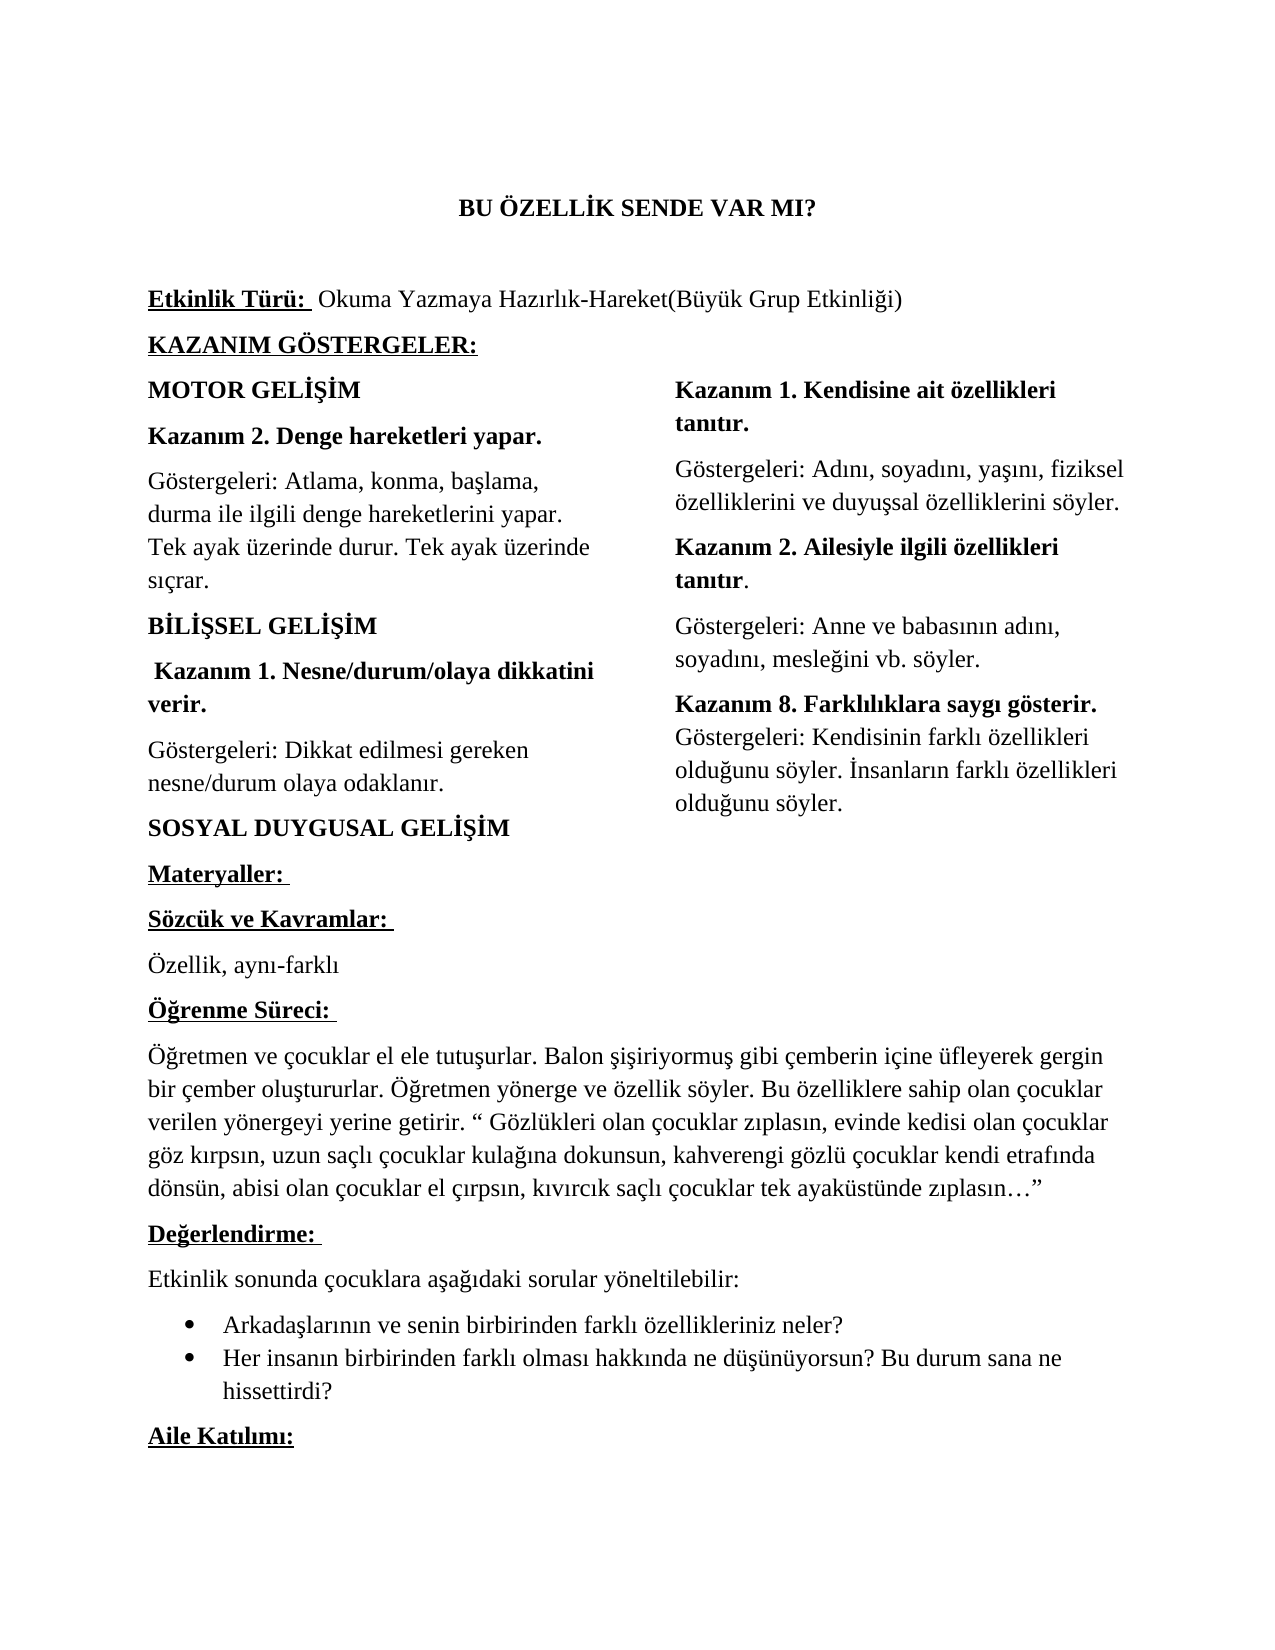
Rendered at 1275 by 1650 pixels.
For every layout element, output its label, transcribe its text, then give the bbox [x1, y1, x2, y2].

text Göstergeleri: Anne ve babasının adını, soyadını, mesleğini vb. söyler. [675, 611, 1127, 673]
text Kazanım 1. Nesne/durum/olaya dikkatini verir. [148, 656, 600, 718]
text Etkinlik sonunda çocuklara aşağıdaki sorular yöneltilebilir: [148, 1264, 1127, 1293]
text Sözcük ve Kavramlar: [148, 904, 1127, 933]
text SOSYAL DUYGUSAL GELİŞİM [148, 813, 600, 842]
list Arkadaşlarının ve senin birbirinden farklı özellikleriniz neler? [185, 1310, 1127, 1338]
text BİLİŞSEL GELİŞİM [148, 611, 600, 639]
text BU ÖZELLİK SENDE VAR MI? [148, 193, 1127, 222]
text Kazanım 2. Ailesiyle ilgili özellikleri tanıtır. [675, 532, 1127, 594]
text Öğrenme Süreci: [148, 996, 1127, 1024]
list Her insanın birbirinden farklı olması hakkında ne düşünüyorsun? Bu durum sana ne hissettirdi? [185, 1343, 1127, 1404]
text Göstergeleri: Dikkat edilmesi gereken nesne/durum olaya odaklanır. [148, 735, 600, 797]
text Değerlendirme: [148, 1219, 1127, 1247]
text KAZANIM GÖSTERGELER: [148, 330, 1127, 358]
text Kazanım 1. Kendisine ait özellikleri tanıtır. [675, 375, 1127, 437]
text Aile Katılımı: [148, 1421, 1127, 1450]
text Materyaller: [148, 859, 1127, 888]
text Kazanım 8. Farklılıklara saygı gösterir. Göstergeleri: Kendisinin farklı özellikleri olduğunu söyler. İnsanların farklı özellikleri olduğunu söyler. [675, 689, 1127, 817]
text Etkinlik Türü: Okuma Yazmaya Hazırlık-Hareket(Büyük Grup Etkinliği) [148, 284, 1127, 313]
text Öğretmen ve çocuklar el ele tutuşurlar. Balon şişiriyormuş gibi çemberin içine üfleyerek gergin bir çember oluştururlar. Öğretmen yönerge ve özellik söyler. Bu özelliklere sahip olan çocuklar verilen yönergeyi yerine getirir. “ Gözlükleri olan çocuklar zıplasın, evinde kedisi olan çocuklar göz kırpsın, uzun saçlı çocuklar kulağına dokunsun, kahverengi gözlü çocuklar kendi etrafında dönsün, abisi olan çocuklar el çırpsın, kıvırcık saçlı çocuklar tek ayaküstünde zıplasın…” [148, 1041, 1127, 1202]
text Özellik, aynı-farklı [148, 950, 1127, 979]
text MOTOR GELİŞİM [148, 375, 600, 404]
text Göstergeleri: Atlama, konma, başlama, durma ile ilgili denge hareketlerini yapar. Tek ayak üzerinde durur. Tek ayak üzerinde sıçrar. [148, 466, 600, 594]
text Kazanım 2. Denge hareketleri yapar. [148, 421, 600, 449]
text Göstergeleri: Adını, soyadını, yaşını, fiziksel özelliklerini ve duyuşsal özelliklerini söyler. [675, 454, 1127, 516]
